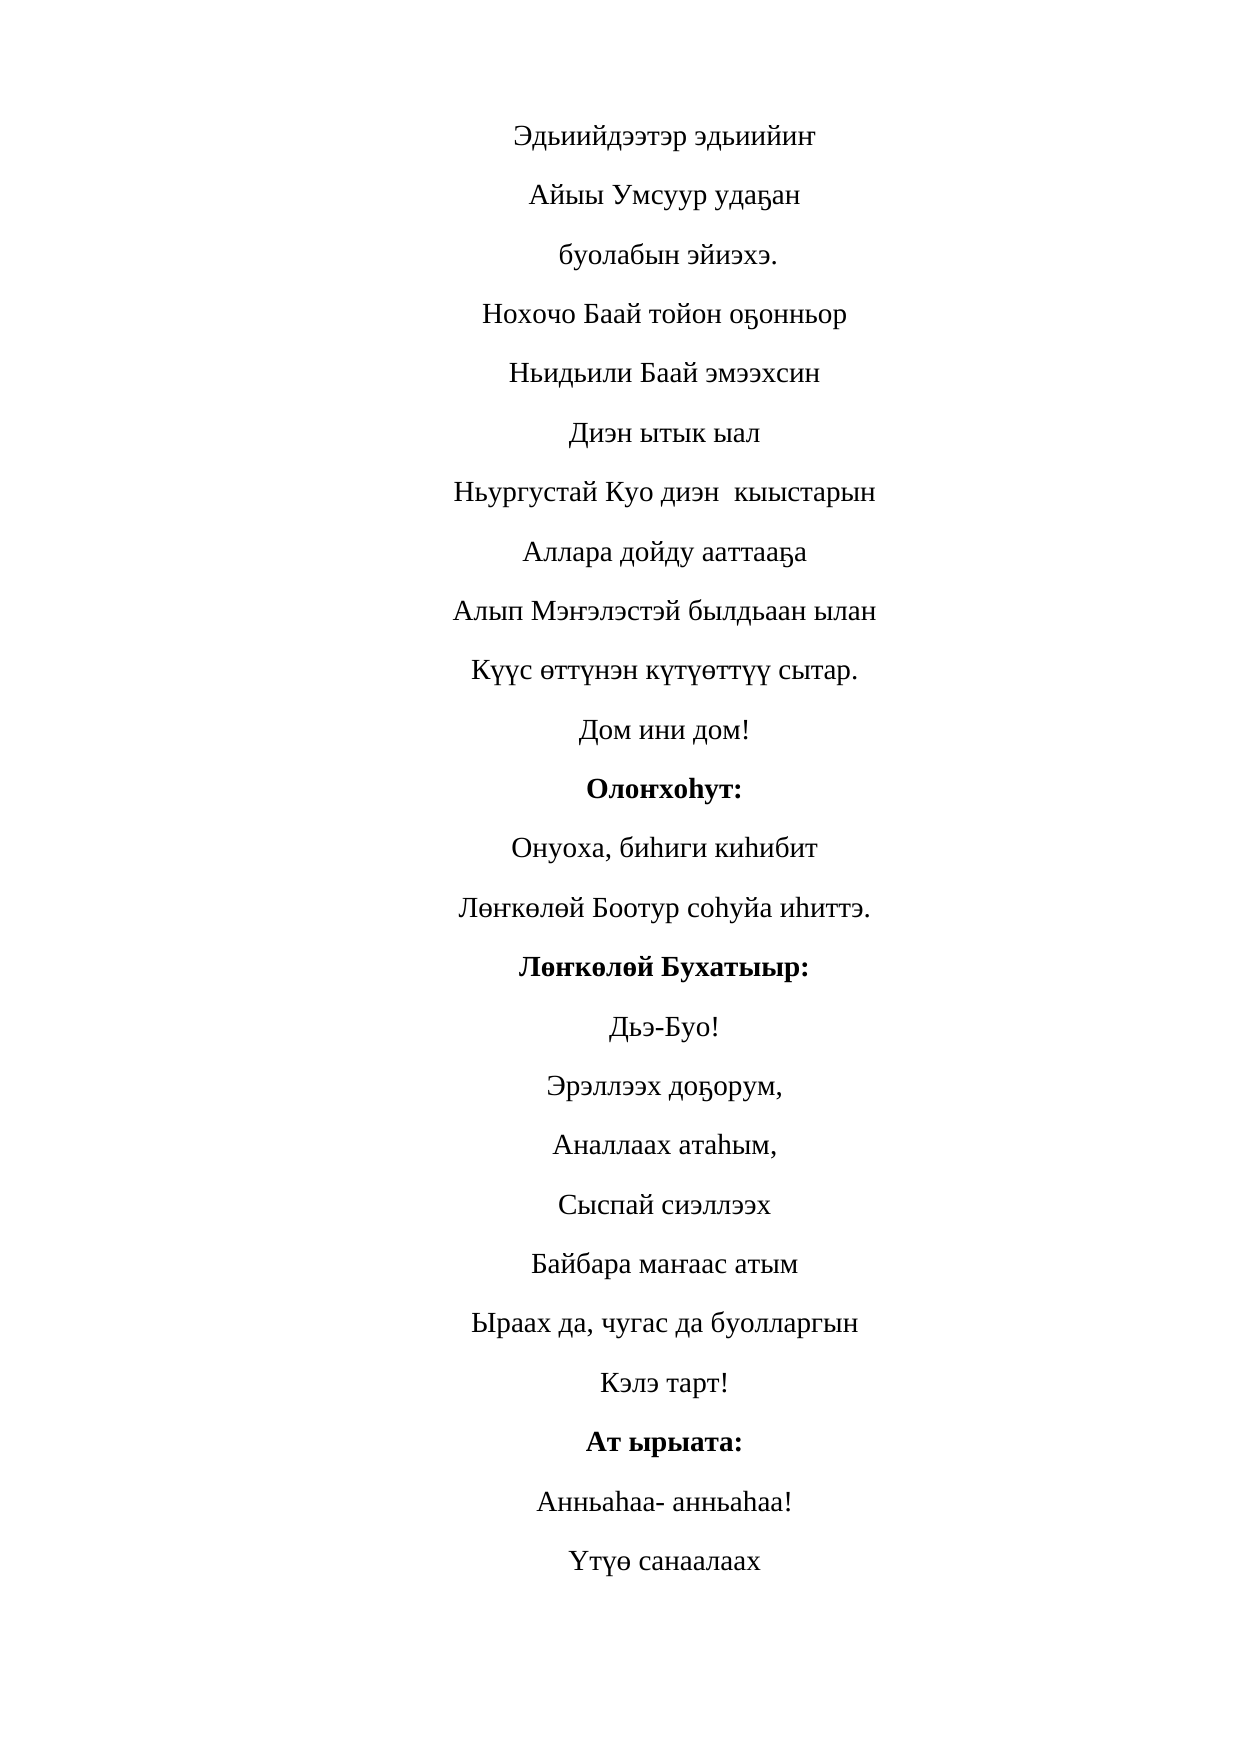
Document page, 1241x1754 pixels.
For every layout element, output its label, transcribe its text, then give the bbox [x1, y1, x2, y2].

text Онуоха, биһиги киһибит [177, 831, 1152, 864]
text Үтүө санаалаах [177, 1543, 1152, 1577]
text Ньидьили Баай эмээхсин [177, 356, 1152, 389]
text Байбара маҥаас атым [177, 1246, 1152, 1280]
text Кэлэ тарт! [177, 1365, 1152, 1398]
text Диэн ытык ыал [177, 415, 1152, 448]
text Ньургустай Куо диэн кыыстарын [177, 474, 1152, 508]
text Ыраах да, чугас да буолларгын [177, 1306, 1152, 1339]
text Нохочо Баай тойон оҕонньор [177, 296, 1152, 330]
text Дом ини дом! [177, 712, 1152, 745]
text Олоҥхоһут: [177, 771, 1152, 805]
text буолабын эйиэхэ. [177, 237, 1152, 270]
text Аллара дойду ааттааҕа [177, 534, 1152, 567]
text Анньаһаа- анньаһаа! [177, 1484, 1152, 1517]
text Ат ырыата: [177, 1424, 1152, 1458]
text Эдьиийдээтэр эдьиийиҥ [177, 118, 1152, 152]
text Дьэ-Буо! [177, 1009, 1152, 1042]
text Алып Мэҥэлэстэй былдьаан ылан [177, 593, 1152, 627]
text Лөҥкөлөй Боотур соһуйа иһиттэ. [177, 890, 1152, 923]
text Күүс өттүнэн күтүөттүү сытар. [177, 652, 1152, 686]
text Эрэллээх доҕорум, [177, 1068, 1152, 1102]
text Аналлаах атаһым, [177, 1127, 1152, 1161]
text Сыспай сиэллээх [177, 1187, 1152, 1220]
text Айыы Умсуур удаҕан [177, 177, 1152, 211]
text Лөҥкөлөй Бухатыыр: [177, 949, 1152, 983]
